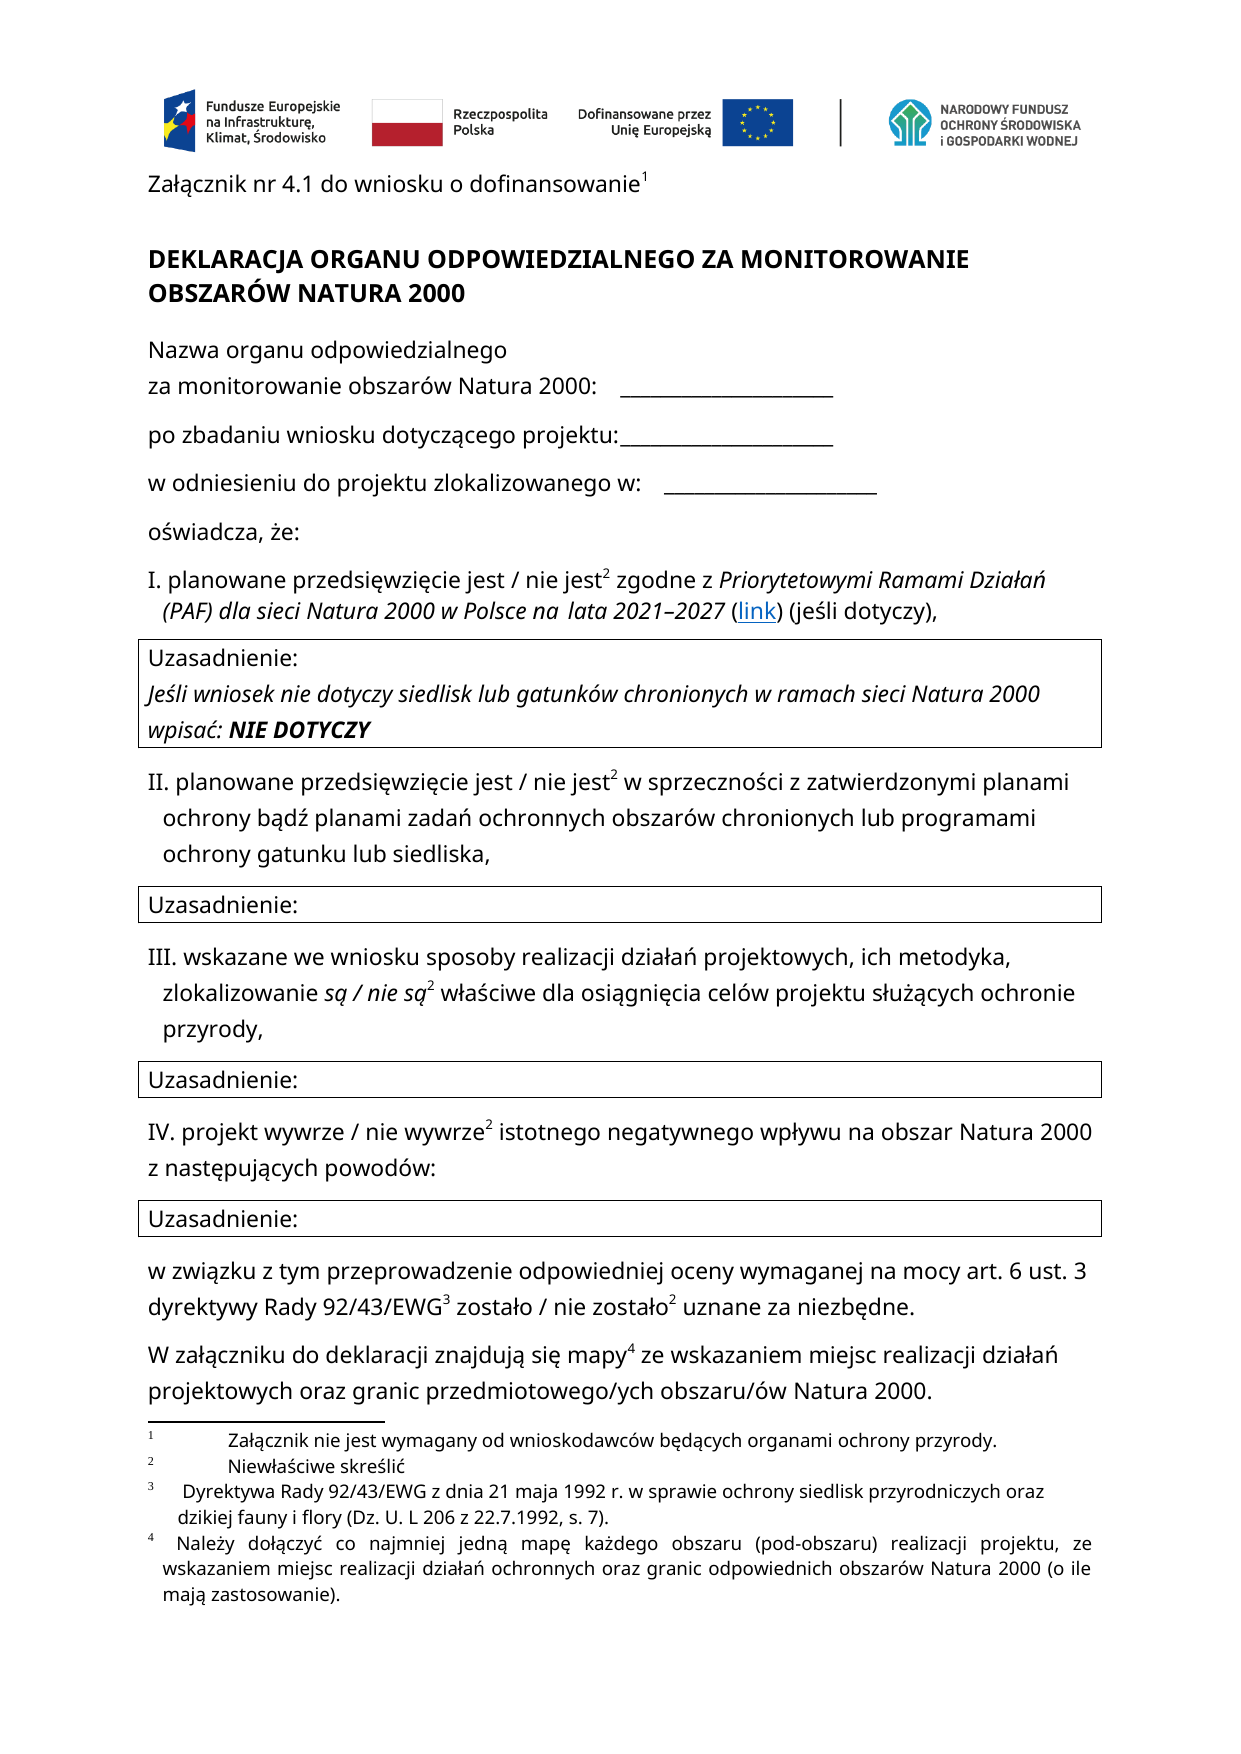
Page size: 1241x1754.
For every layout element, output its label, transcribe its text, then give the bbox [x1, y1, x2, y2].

list Uzasadnienie: [139, 1062, 1101, 1097]
list Jeśli wniosek nie dotyczy siedlisk lub gatunków chronionych w ramach sieci Natura 2000 wpisać: NIE DOTYCZY [139, 675, 1101, 747]
picture [147, 73, 1093, 168]
text w związku z tym przeprowadzenie odpowiedniej oceny wymaganej na mocy art. 6 ust. 3 dyrektywy Rady 92/43/EWG zostało / nie zostało2 uznane za niezbędne. [148, 1255, 1093, 1322]
text DEKLARACJA ORGANU ODPOWIEDZIALNEGO ZA MONITOROWANIE OBSZARÓW NATURA 2000 [148, 241, 1093, 309]
list Uzasadnienie: [139, 640, 1101, 673]
list Uzasadnienie: [139, 1201, 1101, 1236]
text po zbadaniu wniosku dotyczącego projektu: _____________________ [148, 419, 1093, 450]
text w odniesieniu do projektu zlokalizowanego w: _____________________ [148, 467, 1093, 498]
list Uzasadnienie: [139, 887, 1101, 922]
text I. planowane przedsięwzięcie jest / nie jest zgodne z Priorytetowymi Ramami Działań (PAF) dla sieci Natura 2000 w Polsce na lata 2021–2027 (link) (jeśli dotyczy), [148, 564, 1093, 627]
text oświadcza, że: [148, 516, 1093, 547]
text W załączniku do deklaracji znajdują się mapy ze wskazaniem miejsc realizacji działań projektowych oraz granic przedmiotowego/ych obszaru/ów Natura 2000. [148, 1339, 1093, 1406]
text Nazwa organu odpowiedzialnego za monitorowanie obszarów Natura 2000: _____________________ [148, 334, 1093, 402]
text Załącznik nr 4.1 do wniosku o dofinansowanie [148, 168, 1093, 199]
text IV. projekt wywrze / nie wywrze2 istotnego negatywnego wpływu na obszar Natura 2000 z następujących powodów: [148, 1116, 1093, 1183]
text III. wskazane we wniosku sposoby realizacji działań projektowych, ich metodyka, zlokalizowanie są / nie są2 właściwe dla osiągnięcia celów projektu służących ochronie przyrody, [148, 941, 1093, 1044]
text II. planowane przedsięwzięcie jest / nie jest2 w sprzeczności z zatwierdzonymi planami ochrony bądź planami zadań ochronnych obszarów chronionych lub programami ochrony gatunku lub siedliska, [148, 766, 1093, 869]
